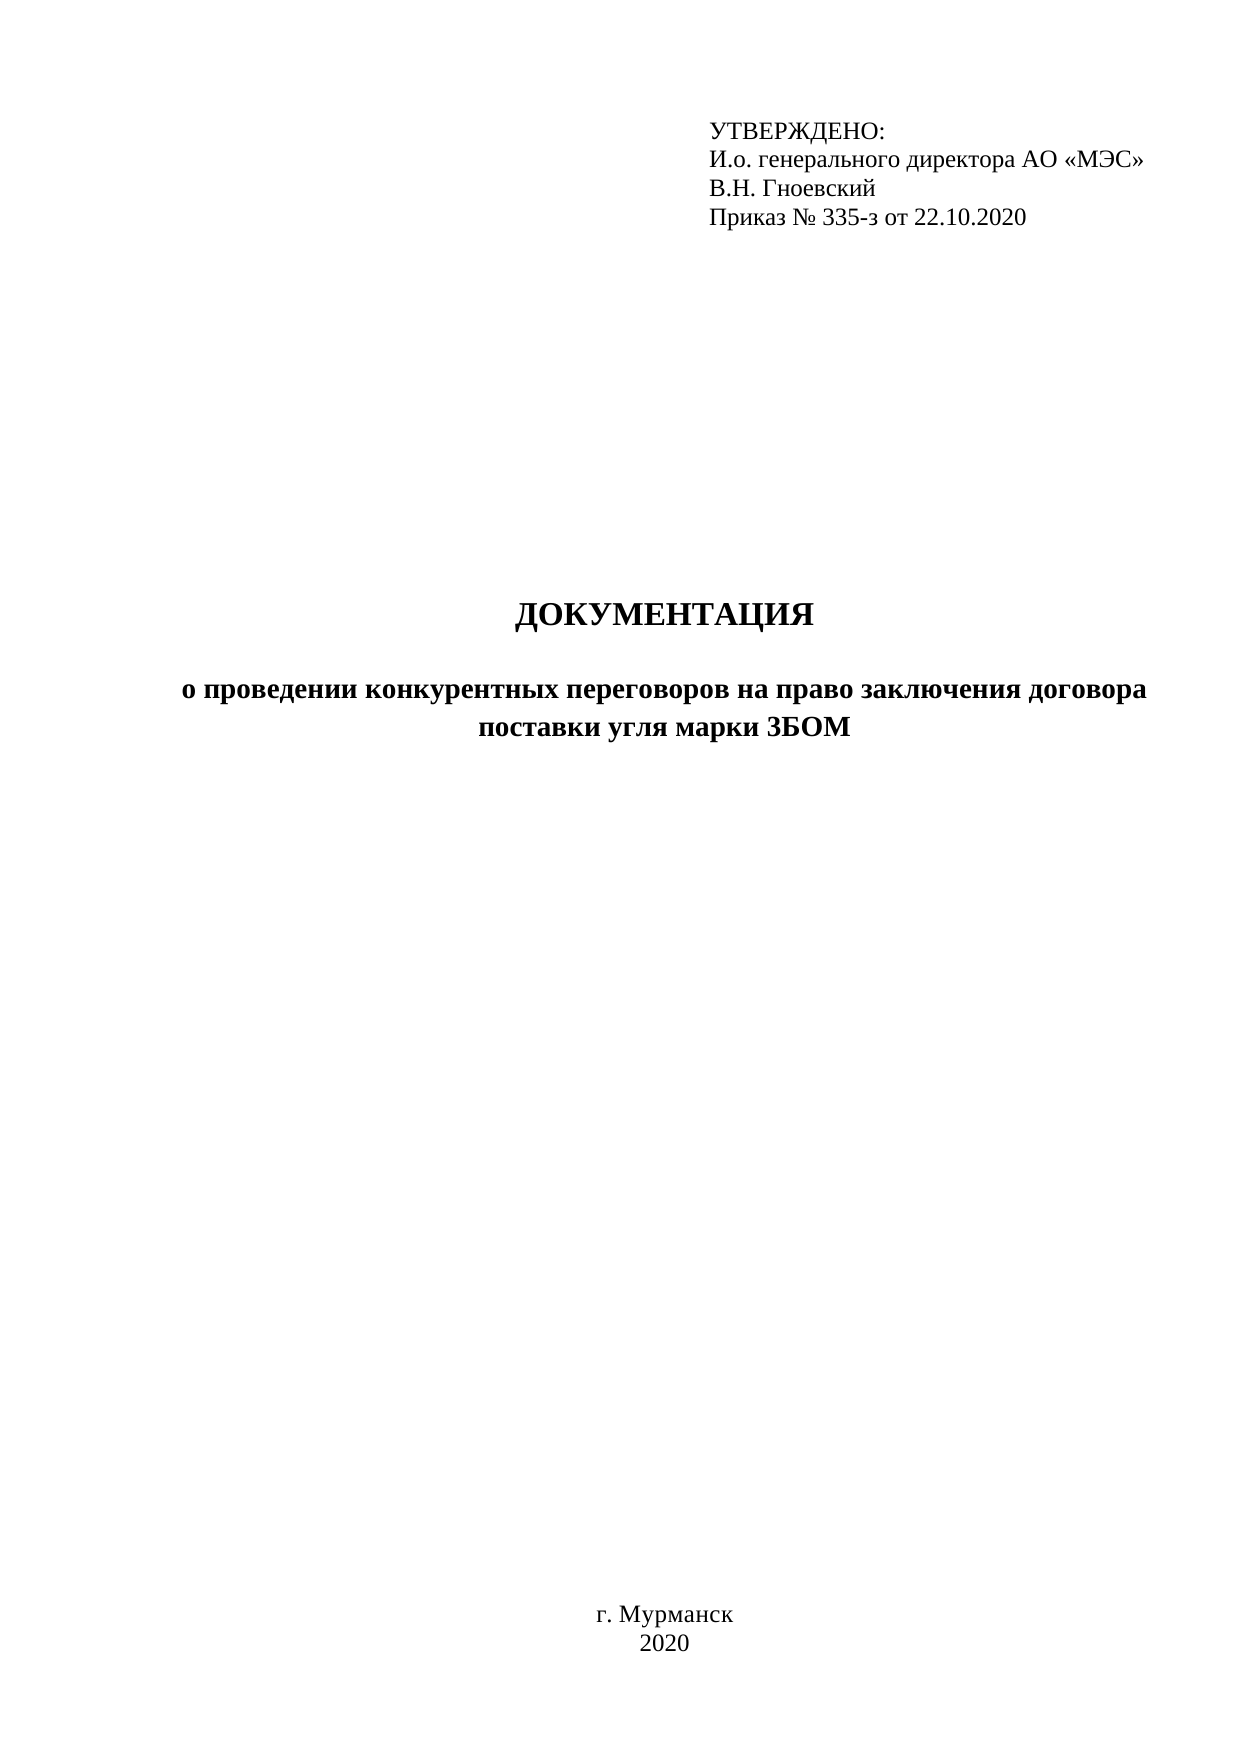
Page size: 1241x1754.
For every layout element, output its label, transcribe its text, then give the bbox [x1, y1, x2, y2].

text 2020 [148, 1628, 1181, 1657]
text И.о. генерального директора АО «МЭС» [148, 144, 1181, 173]
text УТВЕРЖДЕНО: [709, 116, 1181, 144]
text г. Мурманск [148, 1599, 1181, 1628]
text Приказ № 335-з от 22.10.2020 [59, 202, 1181, 231]
text ДОКУМЕНТАЦИЯ [148, 594, 1181, 633]
text В.Н. Гноевский [59, 173, 1181, 202]
text о проведении конкурентных переговоров на право заключения договора поставки угля марки 3БОМ [148, 671, 1181, 743]
